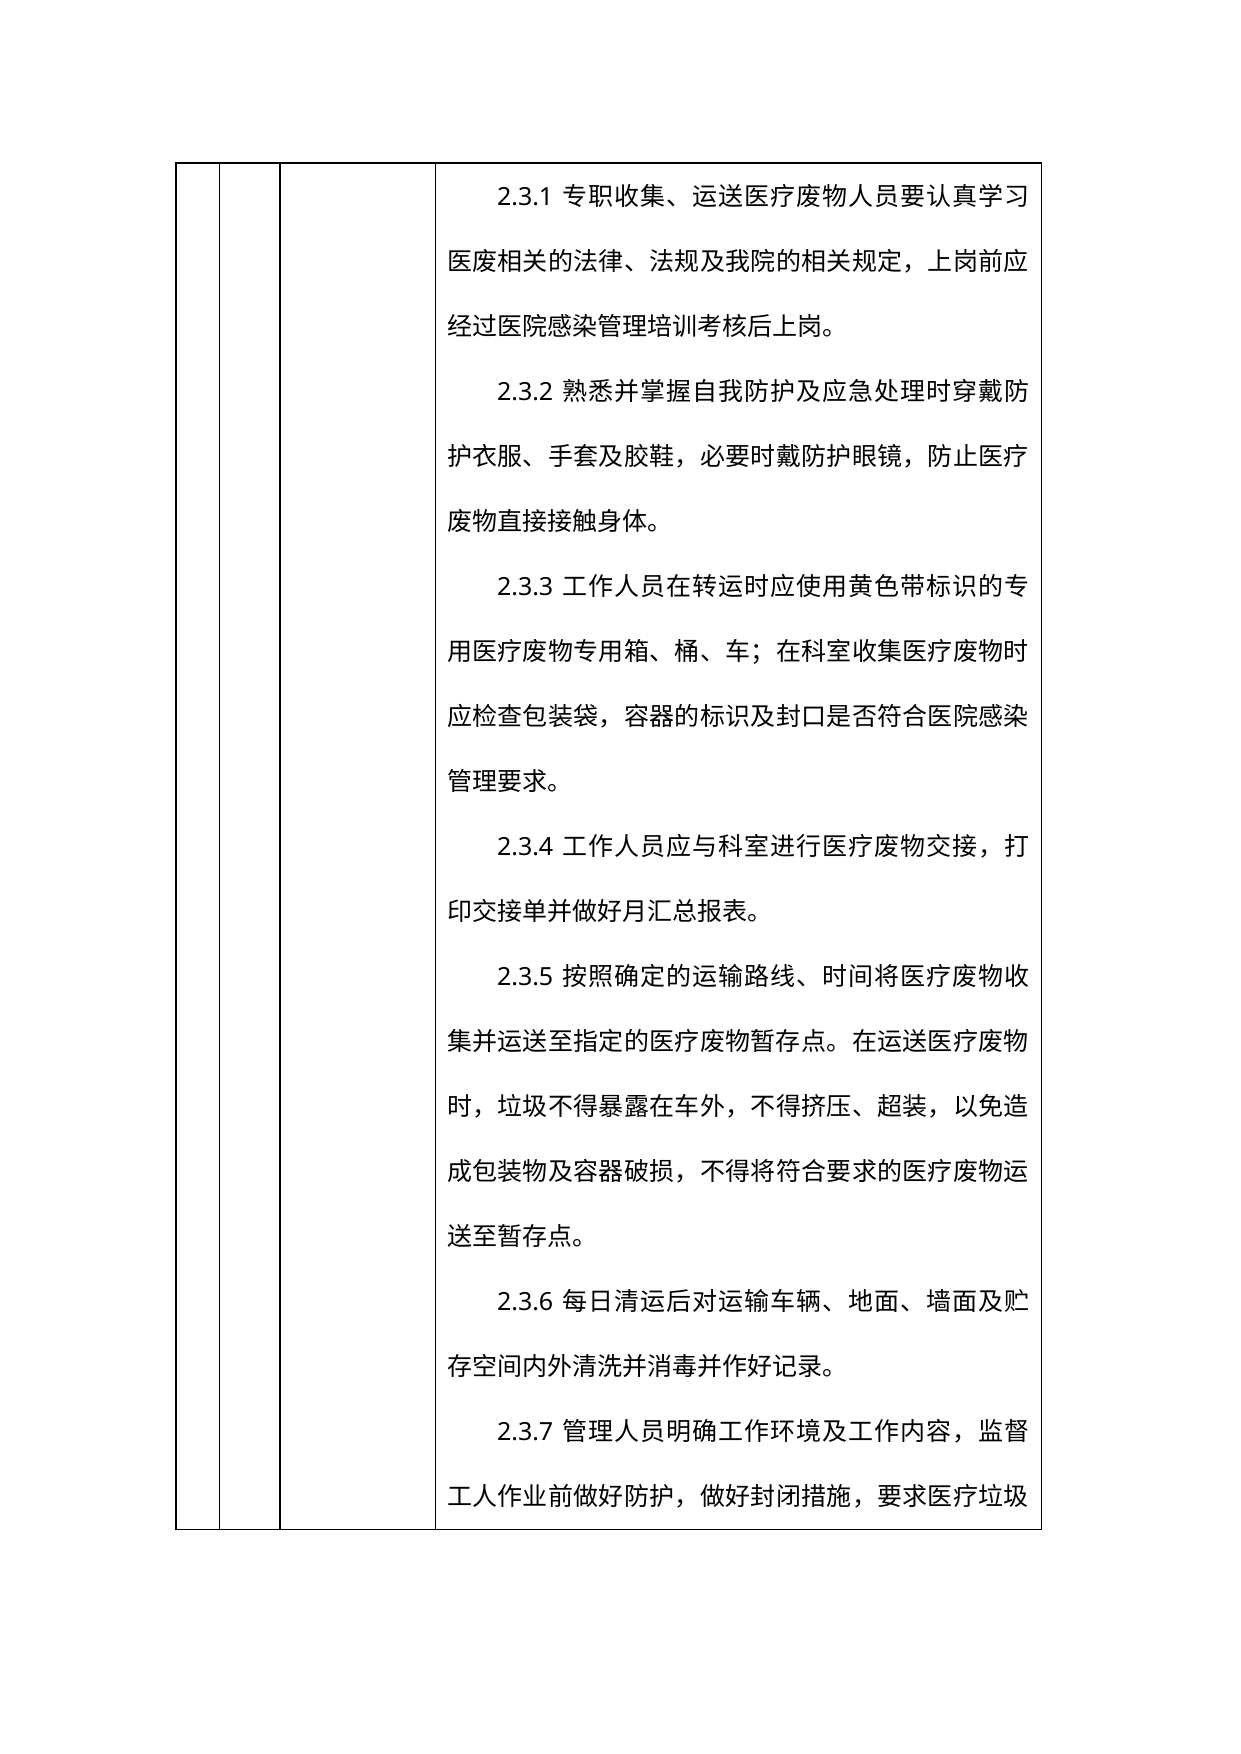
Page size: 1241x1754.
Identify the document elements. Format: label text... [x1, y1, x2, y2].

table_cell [436, 164, 1041, 1528]
table_cell 1 [177, 164, 219, 1528]
table_cell [281, 164, 435, 1528]
table_cell [220, 164, 279, 1528]
